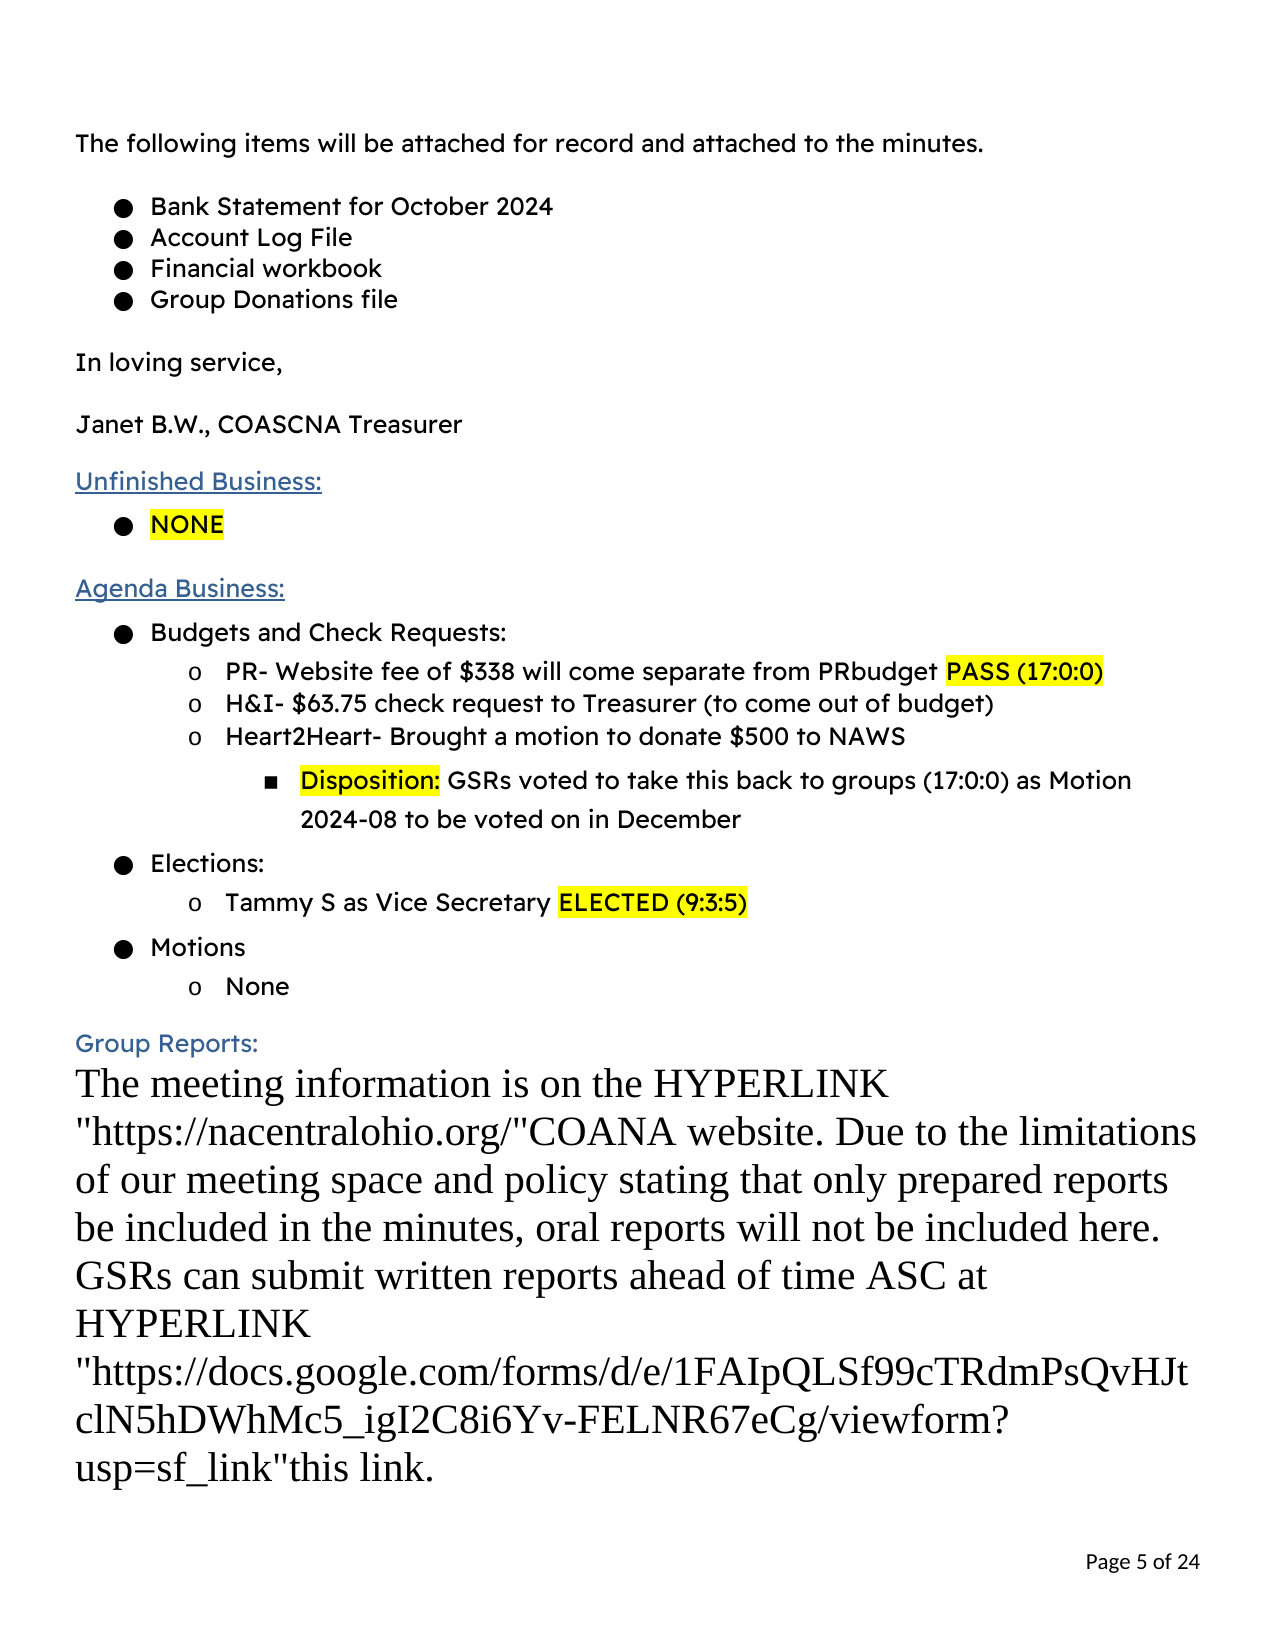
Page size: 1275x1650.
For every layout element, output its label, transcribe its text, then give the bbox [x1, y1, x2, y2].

list PR- Website fee of $338 will come separate from PRbudget PASS (17:0:0) [187, 655, 1200, 688]
list Account Log File [112, 221, 1200, 253]
subtitle Unfinished Business: [75, 465, 1200, 496]
subtitle Agenda Business: [75, 573, 1200, 604]
list Elections: [112, 835, 1200, 886]
list Disposition: GSRs voted to take this back to groups (17:0:0) as Motion 2024-08 to be voted on in December [262, 753, 1200, 835]
list Budgets and Check Requests: [112, 604, 1200, 655]
list Motions [112, 919, 1200, 970]
list None [187, 970, 1200, 1003]
list Group Donations file [112, 284, 1200, 315]
list NONE [112, 496, 1200, 548]
list Tammy S as Vice Secretary ELECTED (9:3:5) [187, 886, 1200, 919]
text In loving service, [75, 346, 1200, 378]
list Financial workbook [112, 253, 1200, 284]
list Bank Statement for October 2024 [112, 190, 1200, 221]
text Janet B.W., COASCNA Treasurer [75, 409, 1200, 440]
list Heart2Heart- Brought a motion to donate $500 to NAWS [187, 720, 1200, 753]
text The following items will be attached for record and attached to the minutes. [75, 128, 1200, 159]
list H&I- $63.75 check request to Treasurer (to come out of budget) [187, 688, 1200, 720]
subtitle Group Reports: [75, 1028, 1200, 1059]
